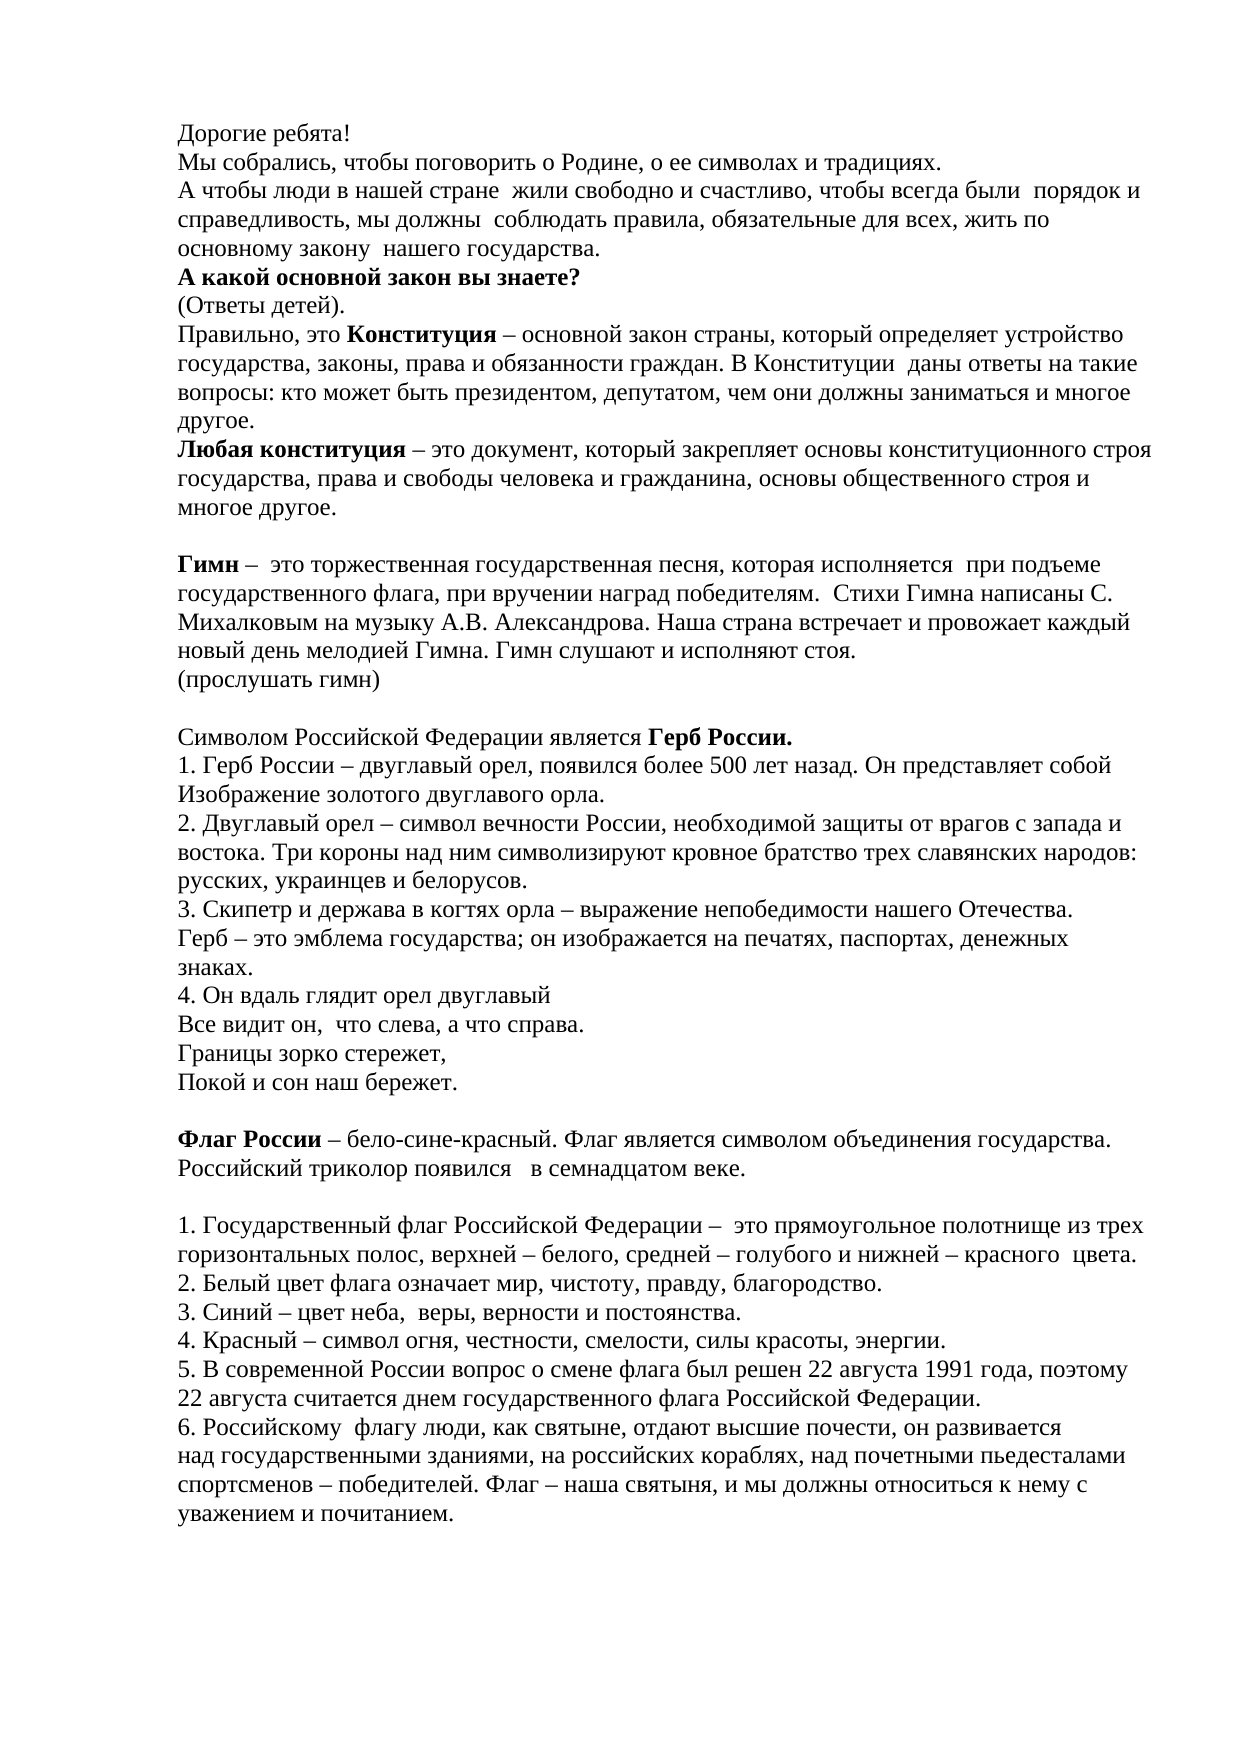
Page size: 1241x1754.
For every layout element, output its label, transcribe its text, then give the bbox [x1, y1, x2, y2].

text (Ответы детей). [177, 291, 1152, 319]
text Любая конституция – это документ, который закрепляет основы конституционного строя государства, права и свободы человека и гражданина, основы общественного строя и многое другое. [177, 434, 1152, 521]
text 1. Герб России – двуглавый орел, появился более 500 лет назад. Он представляет собой Изображение золотого двуглавого орла. [177, 751, 1152, 808]
text Герб – это эмблема государства; он изображается на печатях, паспортах, денежных знаках. [177, 923, 1152, 981]
text 1. Государственный флаг Российской Федерации – это прямоугольное полотнище из трех горизонтальных полос, верхней – белого, средней – голубого и нижней – красного цвета. [177, 1211, 1152, 1268]
text Покой и сон наш бережет. [177, 1067, 1152, 1096]
text Границы зорко стережет, [177, 1038, 1152, 1067]
text 6. Российскому флагу люди, как святыне, отдают высшие почести, он развивается [177, 1412, 1152, 1441]
text Дорогие ребята! [177, 118, 1152, 147]
text Правильно, это Конституция – основной закон страны, который определяет устройство государства, законы, права и обязанности граждан. В Конституции даны ответы на такие вопросы: кто может быть президентом, депутатом, чем они должны заниматься и многое другое. [177, 319, 1152, 434]
text Все видит он, что слева, а что справа. [177, 1009, 1152, 1038]
text Гимн – это торжественная государственная песня, которая исполняется при подъеме государственного флага, при вручении наград победителям. Стихи Гимна написаны С. Михалковым на музыку А.В. Александрова. Наша страна встречает и провожает каждый новый день мелодией Гимна. Гимн слушают и исполняют стоя. [177, 549, 1152, 664]
text 3. Синий – цвет неба, веры, верности и постоянства. [177, 1297, 1152, 1326]
text 5. В современной России вопрос о смене флага был решен 22 августа 1991 года, поэтому 22 августа считается днем государственного флага Российской Федерации. [177, 1354, 1152, 1412]
text Флаг России – бело-сине-красный. Флаг является символом объединения государства. Российский триколор появился в семнадцатом веке. [177, 1124, 1152, 1182]
text А чтобы люди в нашей стране жили свободно и счастливо, чтобы всегда были порядок и справедливость, мы должны соблюдать правила, обязательные для всех, жить по основному закону нашего государства. [177, 176, 1152, 262]
text над государственными зданиями, на российских кораблях, над почетными пьедесталами спортсменов – победителей. Флаг – наша святыня, и мы должны относиться к нему с уважением и почитанием. [177, 1441, 1152, 1527]
text 2. Белый цвет флага означает мир, чистоту, правду, благородство. [177, 1268, 1152, 1297]
text Символом Российской Федерации является Герб России. [177, 722, 1152, 751]
text 3. Скипетр и держава в когтях орла – выражение непобедимости нашего Отечества. [177, 894, 1152, 923]
text 2. Двуглавый орел – символ вечности России, необходимой защиты от врагов с запада и востока. Три короны над ним символизируют кровное братство трех славянских народов: русских, украинцев и белорусов. [177, 808, 1152, 894]
text А какой основной закон вы знаете? [177, 262, 1152, 291]
text 4. Он вдаль глядит орел двуглавый [177, 981, 1152, 1009]
text Мы собрались, чтобы поговорить о Родине, о ее символах и традициях. [177, 147, 1152, 176]
text 4. Красный – символ огня, честности, смелости, силы красоты, энергии. [177, 1326, 1152, 1354]
text (прослушать гимн) [177, 664, 1152, 693]
